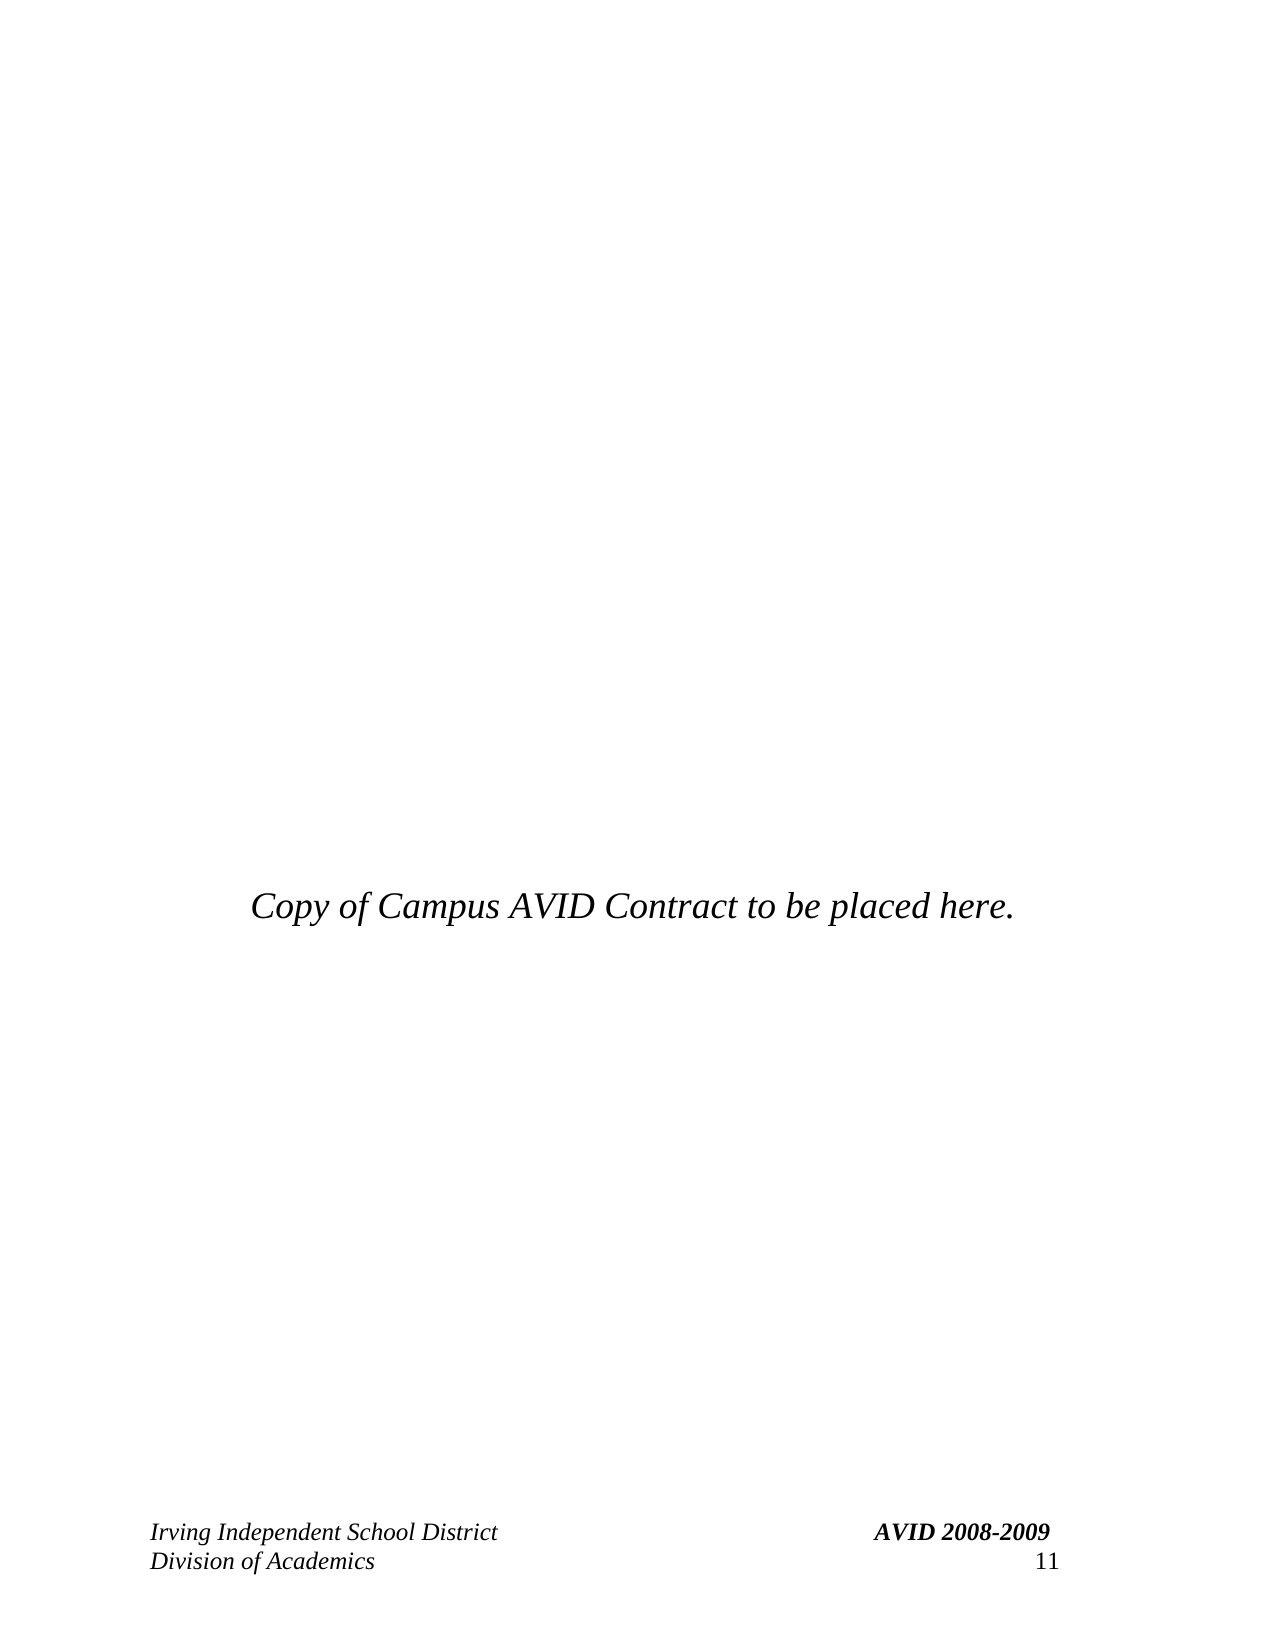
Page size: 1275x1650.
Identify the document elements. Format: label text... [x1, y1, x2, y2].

text Copy of Campus AVID Contract to be placed here. [150, 883, 1116, 926]
